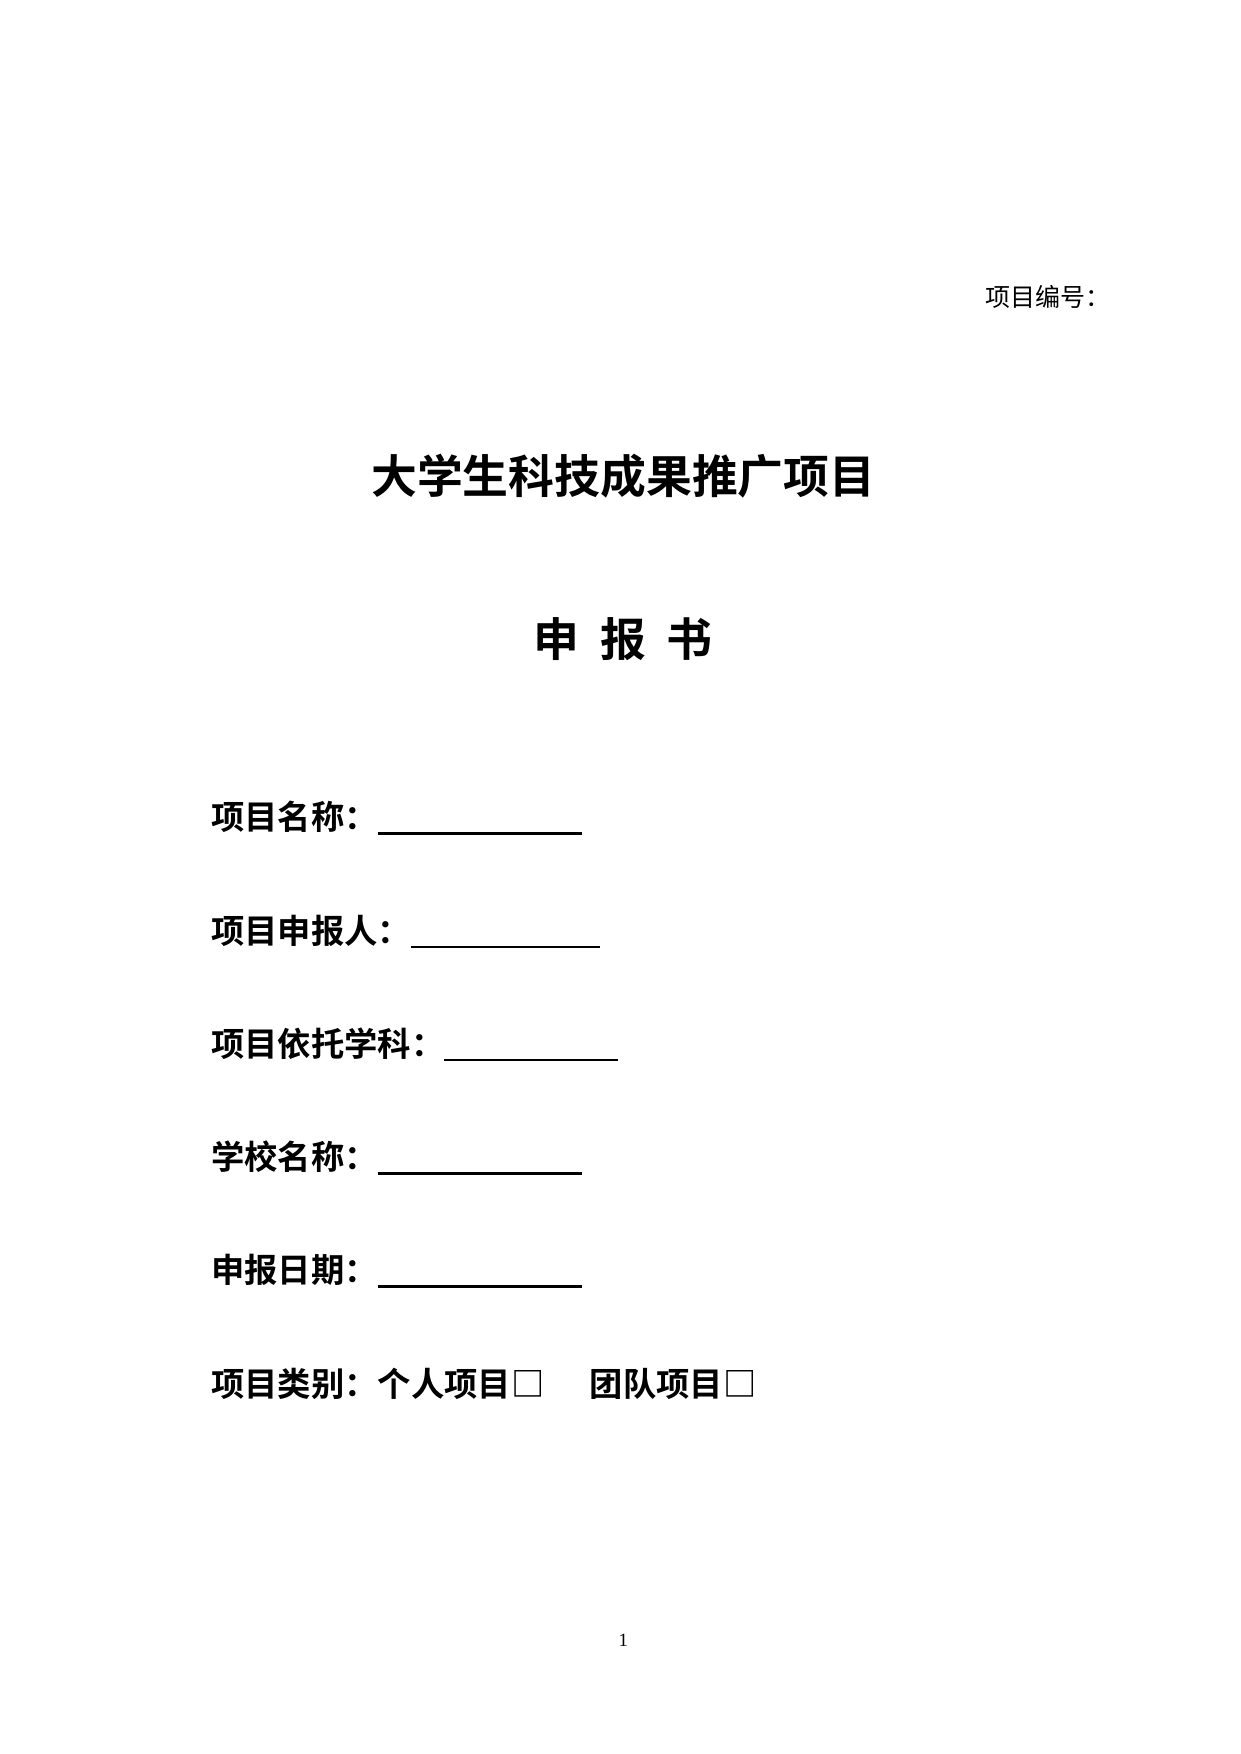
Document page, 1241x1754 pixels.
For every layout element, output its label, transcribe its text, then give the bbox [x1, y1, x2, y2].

text 大学生科技成果推广项目 [136, 425, 1110, 523]
text 申 报 书 [136, 588, 1110, 685]
text 项目类别：个人项目□ 团队项目□ [136, 1349, 1110, 1414]
text 项目编号： [136, 263, 1110, 328]
text 项目申报人： [136, 896, 1110, 961]
text 项目名称： [136, 783, 1110, 848]
text 申报日期： [136, 1236, 1110, 1301]
text 项目依托学科： [136, 1009, 1110, 1074]
text 学校名称： [136, 1122, 1110, 1187]
